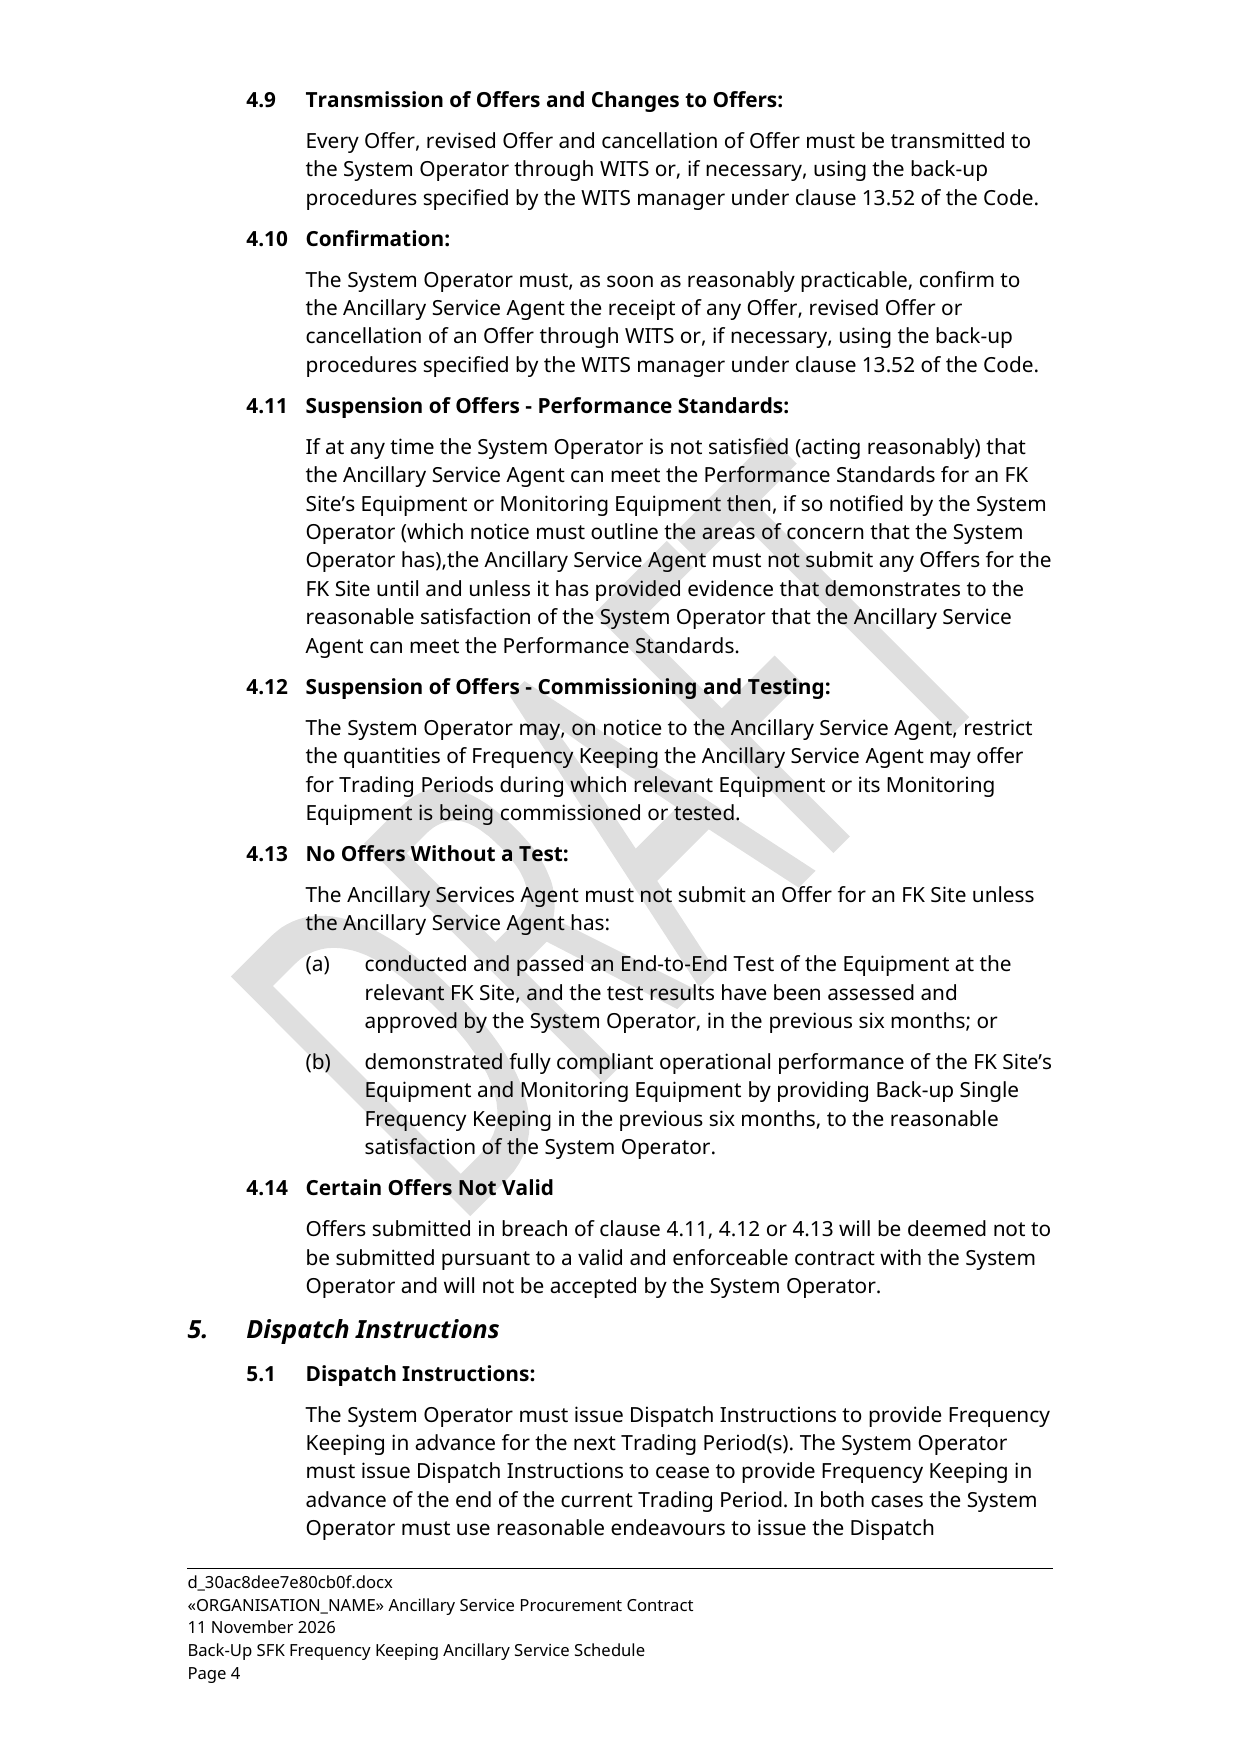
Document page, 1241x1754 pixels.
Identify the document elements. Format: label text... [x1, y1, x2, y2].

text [305, 1400, 1053, 1542]
subtitle No Offers Without a Test: [246, 839, 1053, 867]
subtitle demonstrated fully compliant operational performance of the FK Site’s Equipment and Monitoring Equipment by providing Back-up Single Frequency Keeping in the previous six months, to the reasonable satisfaction of the System Operator. [305, 1047, 1053, 1161]
subtitle Confirmation: [246, 224, 1053, 252]
subtitle Dispatch Instructions [187, 1312, 1053, 1346]
text The System Operator may, on notice to the Ancillary Service Agent, restrict the quantities of Frequency Keeping the Ancillary Service Agent may offer for Trading Periods during which relevant Equipment or its Monitoring Equipment is being commissioned or tested. [305, 713, 1053, 827]
subtitle conducted and passed an End-to-End Test of the Equipment at the relevant FK Site, and the test results have been assessed and approved by the System Operator, in the previous six months; or [305, 949, 1053, 1035]
subtitle Dispatch Instructions: [246, 1359, 1053, 1387]
subtitle Suspension of Offers - Commissioning and Testing: [246, 672, 1053, 700]
text Offers submitted in breach of clause 4.11, 4.12 or 4.13 will be deemed not to be submitted pursuant to a valid and enforceable contract with the System Operator and will not be accepted by the System Operator. [305, 1214, 1053, 1300]
text The System Operator must, as soon as reasonably practicable, confirm to the Ancillary Service Agent the receipt of any Offer, revised Offer or cancellation of an Offer through WITS or, if necessary, using the back-up procedures specified by the WITS manager under clause 13.52 of the Code. [305, 265, 1053, 378]
text Every Offer, revised Offer and cancellation of Offer must be transmitted to the System Operator through WITS or, if necessary, using the back-up procedures specified by the WITS manager under clause 13.52 of the Code. [305, 126, 1053, 211]
subtitle Suspension of Offers - Performance Standards: [246, 391, 1053, 419]
subtitle Transmission of Offers and Changes to Offers: [246, 85, 1053, 113]
text If at any time the System Operator is not satisfied (acting reasonably) that the Ancillary Service Agent can meet the Performance Standards for an FK Site’s Equipment or Monitoring Equipment then, if so notified by the System Operator (which notice must outline the areas of concern that the System Operator has),the Ancillary Service Agent must not submit any Offers for the FK Site until and unless it has provided evidence that demonstrates to the reasonable satisfaction of the System Operator that the Ancillary Service Agent can meet the Performance Standards. [305, 432, 1053, 659]
text The Ancillary Services Agent must not submit an Offer for an FK Site unless the Ancillary Service Agent has: [305, 880, 1053, 937]
subtitle Certain Offers Not Valid [246, 1173, 1053, 1202]
